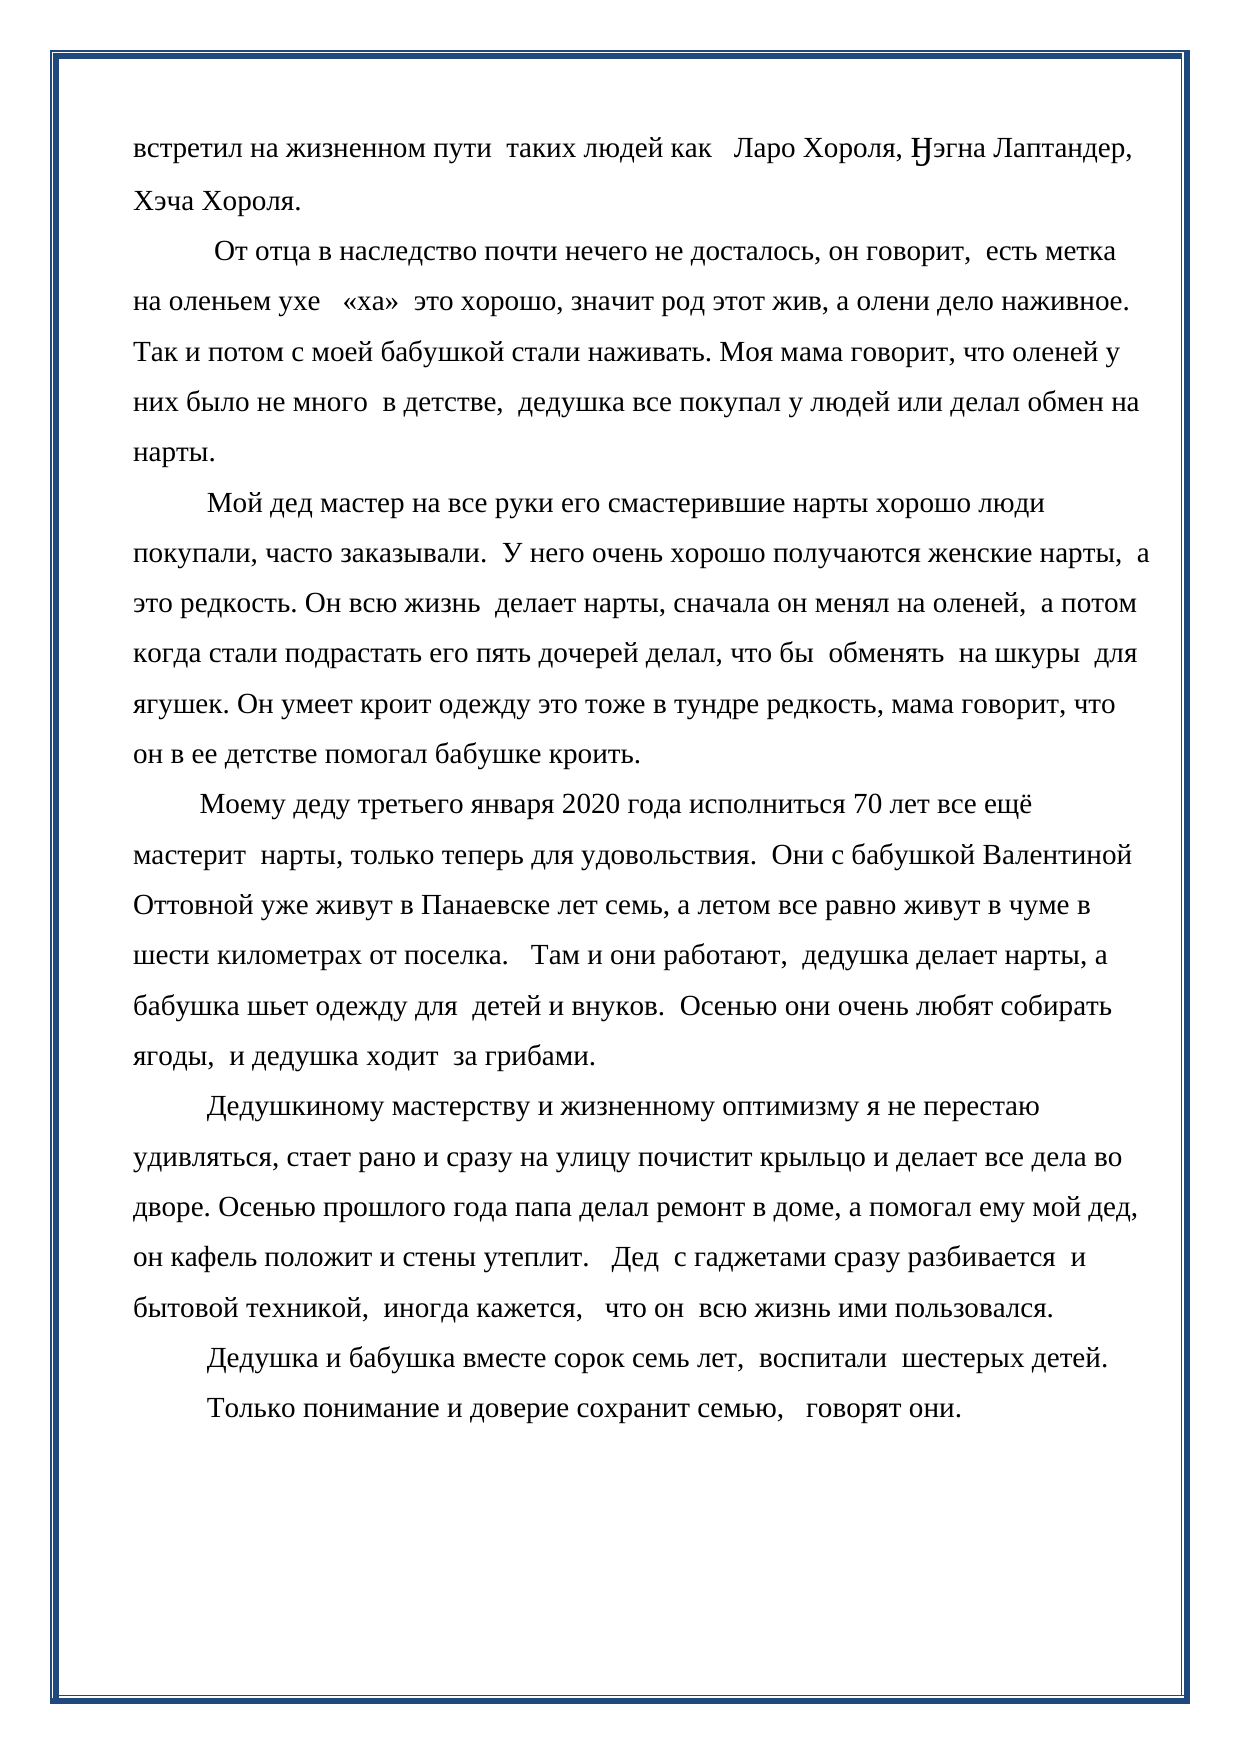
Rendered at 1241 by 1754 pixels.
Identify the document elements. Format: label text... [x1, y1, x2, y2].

text Дедушкиному мастерству и жизненному оптимизму я не перестаю удивляться, стает рано и сразу на улицу почистит крыльцо и делает все дела во дворе. Осенью прошлого года папа делал ремонт в доме, а помогал ему мой дед, он кафель положит и стены утеплит. Дед с гаджетами сразу разбивается и бытовой техникой, иногда кажется, что он всю жизнь ими пользовался. [133, 1088, 1152, 1323]
text От отца в наследство почти нечего не досталось, он говорит, есть метка на оленьем ухе «ха» это хорошо, значит род этот жив, а олени дело наживное. Так и потом с моей бабушкой стали наживать. Моя мама говорит, что оленей у них было не много в детстве, дедушка все покупал у людей или делал обмен на нарты. [133, 233, 1152, 468]
text Дедушка и бабушка вместе сорок семь лет, воспитали шестерых детей. Только понимание и доверие сохранит семью, говорят они. [207, 1340, 1152, 1424]
text Моему деду третьего января 2020 года исполниться 70 лет все ещё мастерит нарты, только теперь для удовольствия. Они с бабушкой Валентиной Оттовной уже живут в Панаевске лет семь, а летом все равно живут в чуме в шести километрах от поселка. Там и они работают, дедушка делает нарты, а бабушка шьет одежду для детей и внуков. Осенью они очень любят собирать ягоды, и дедушка ходит за грибами. [133, 787, 1152, 1072]
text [133, 118, 1152, 216]
text Мой дед мастер на все руки его смастерившие нарты хорошо люди покупали, часто заказывали. У него очень хорошо получаются женские нарты, а это редкость. Он всю жизнь делает нарты, сначала он менял на оленей, а потом когда стали подрастать его пять дочерей делал, что бы обменять на шкуры для ягушек. Он умеет кроит одежду это тоже в тундре редкость, мама говорит, что он в ее детстве помогал бабушке кроить. [133, 485, 1152, 770]
